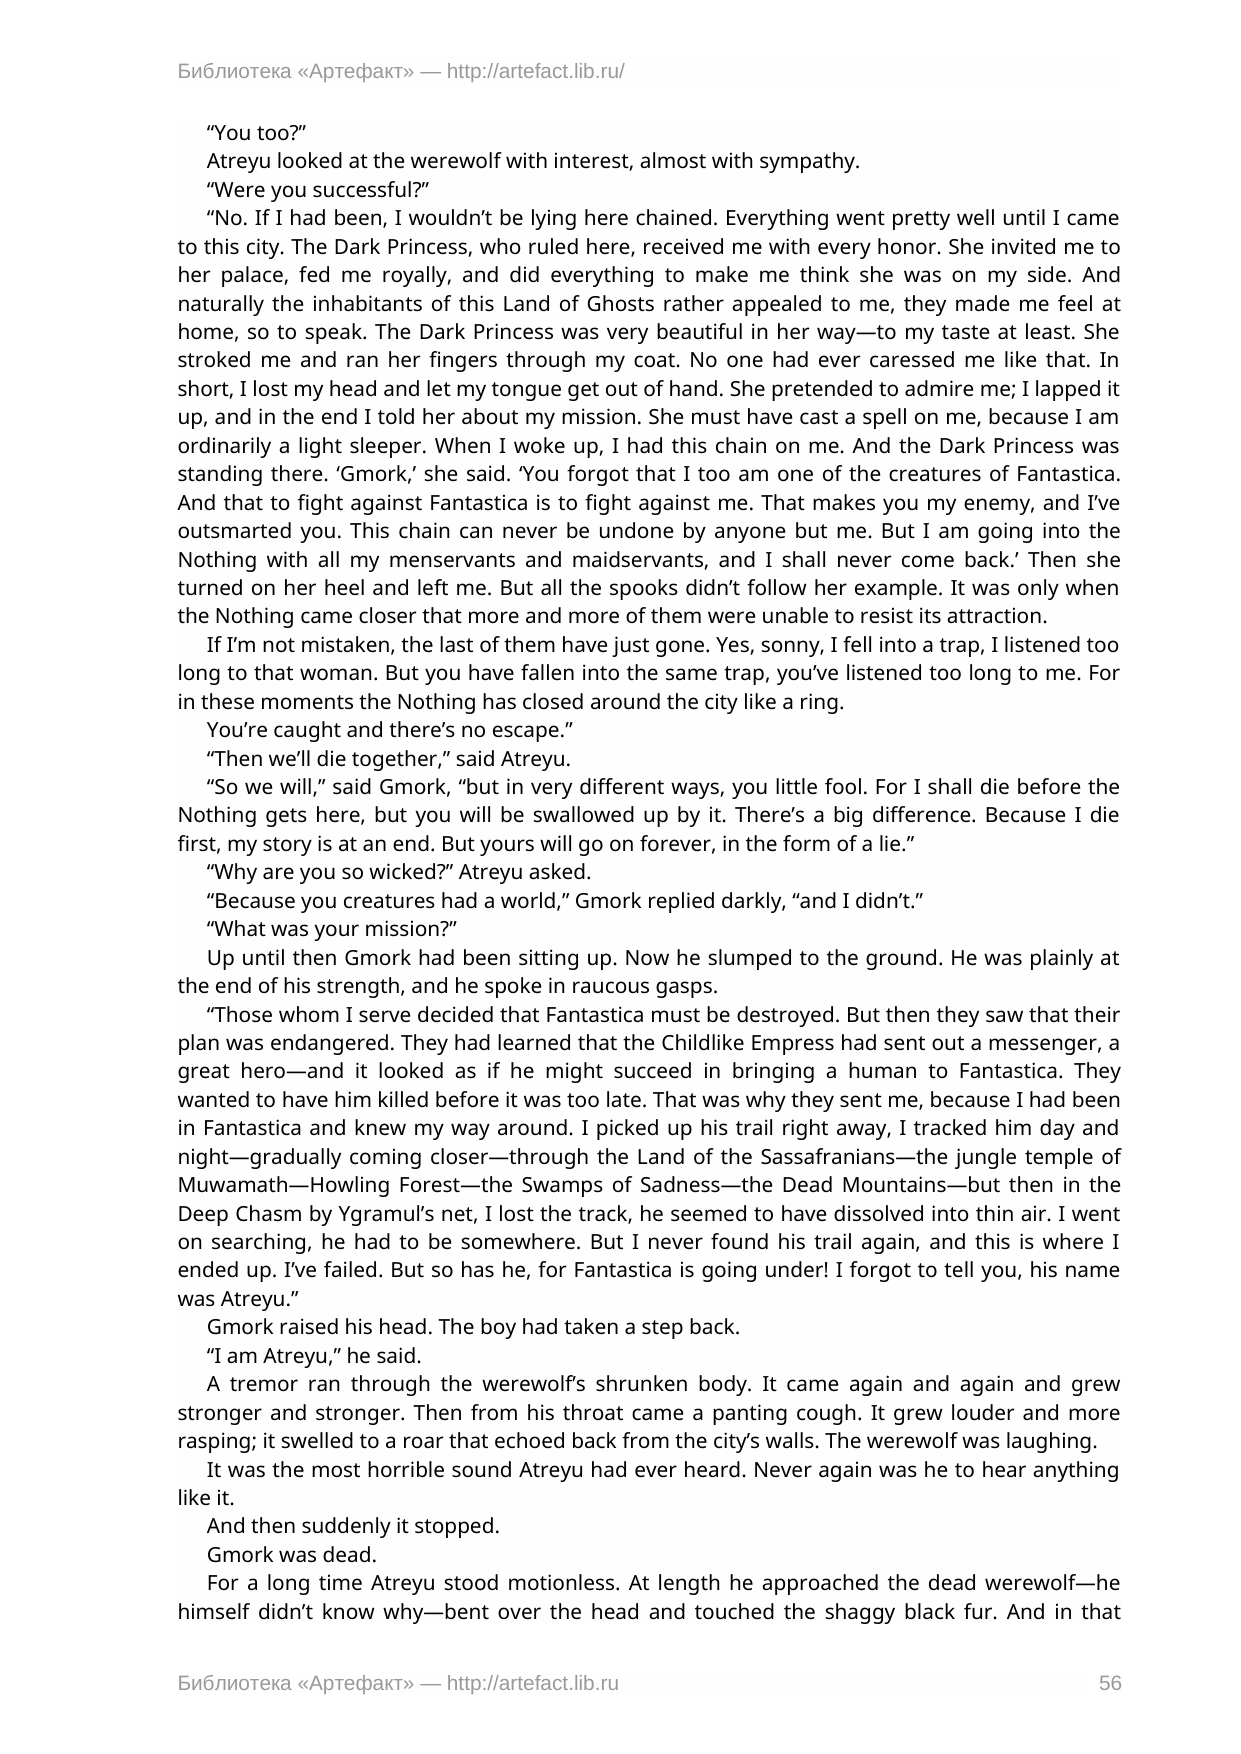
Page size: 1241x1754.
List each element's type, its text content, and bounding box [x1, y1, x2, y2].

text And then suddenly it stopped. [177, 1512, 1122, 1540]
text You’re caught and there’s no escape.” [177, 715, 1122, 744]
text “Then we’ll die together,” said Atreyu. [177, 744, 1122, 772]
text “What was your mission?” [177, 914, 1122, 943]
text Gmork raised his head. The boy had taken a step back. [177, 1312, 1122, 1341]
text It was the most horrible sound Atreyu had ever heard. Never again was he to hear anything like it. [177, 1455, 1122, 1512]
text “No. If I had been, I wouldn’t be lying here chained. Everything went pretty well until I came to this city. The Dark Princess, who ruled here, received me with every honor. She invited me to her palace, fed me royally, and did everything to make me think she was on my side. And naturally the inhabitants of this Land of Ghosts rather appealed to me, they made me feel at home, so to speak. The Dark Princess was very beautiful in her way—to my taste at least. She stroked me and ran her fingers through my coat. No one had ever caressed me like that. In short, I lost my head and let my tongue get out of hand. She pretended to admire me; I lapped it up, and in the end I told her about my mission. She must have cast a spell on me, because I am ordinarily a light sleeper. When I woke up, I had this chain on me. And the Dark Princess was standing there. ‘Gmork,’ she said. ‘You forgot that I too am one of the creatures of Fantastica. And that to fight against Fantastica is to fight against me. That makes you my enemy, and I’ve outsmarted you. This chain can never be undone by anyone but me. But I am going into the Nothing with all my menservants and maidservants, and I shall never come back.’ Then she turned on her heel and left me. But all the spooks didn’t follow her example. It was only when the Nothing came closer that more and more of them were unable to resist its attraction. [177, 203, 1122, 630]
text A tremor ran through the werewolf’s shrunken body. It came again and again and grew stronger and stronger. Then from his throat came a panting cough. It grew louder and more rasping; it swelled to a roar that echoed back from the city’s walls. The werewolf was laughing. [177, 1369, 1122, 1455]
text “I am Atreyu,” he said. [177, 1341, 1122, 1369]
text Gmork was dead. [177, 1540, 1122, 1568]
text “So we will,” said Gmork, “but in very different ways, you little fool. For I shall die before the Nothing gets here, but you will be swallowed up by it. There’s a big difference. Because I die first, my story is at an end. But yours will go on forever, in the form of a lie.” [177, 772, 1122, 857]
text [177, 1568, 1122, 1625]
text If I’m not mistaken, the last of them have just gone. Yes, sonny, I fell into a trap, I listened too long to that woman. But you have fallen into the same trap, you’ve listened too long to me. For in these moments the Nothing has closed around the city like a ring. [177, 630, 1122, 715]
text Up until then Gmork had been sitting up. Now he slumped to the ground. He was plainly at the end of his strength, and he spoke in raucous gasps. [177, 943, 1122, 1000]
text “Why are you so wicked?” Atreyu asked. [177, 857, 1122, 886]
text “Because you creatures had a world,” Gmork replied darkly, “and I didn’t.” [177, 886, 1122, 914]
text “Were you successful?” [177, 175, 1122, 203]
text “You too?” [177, 118, 1122, 147]
text “Those whom I serve decided that Fantastica must be destroyed. But then they saw that their plan was endangered. They had learned that the Childlike Empress had sent out a messenger, a great hero—and it looked as if he might succeed in bringing a human to Fantastica. They wanted to have him killed before it was too late. That was why they sent me, because I had been in Fantastica and knew my way around. I picked up his trail right away, I tracked him day and night—gradually coming closer—through the Land of the Sassafranians—the jungle temple of Muwamath—Howling Forest—the Swamps of Sadness—the Dead Mountains—but then in the Deep Chasm by Ygramul’s net, I lost the track, he seemed to have dissolved into thin air. I went on searching, he had to be somewhere. But I never found his trail again, and this is where I ended up. I’ve failed. But so has he, for Fantastica is going under! I forgot to tell you, his name was Atreyu.” [177, 1000, 1122, 1312]
text Atreyu looked at the werewolf with interest, almost with sympathy. [177, 147, 1122, 175]
